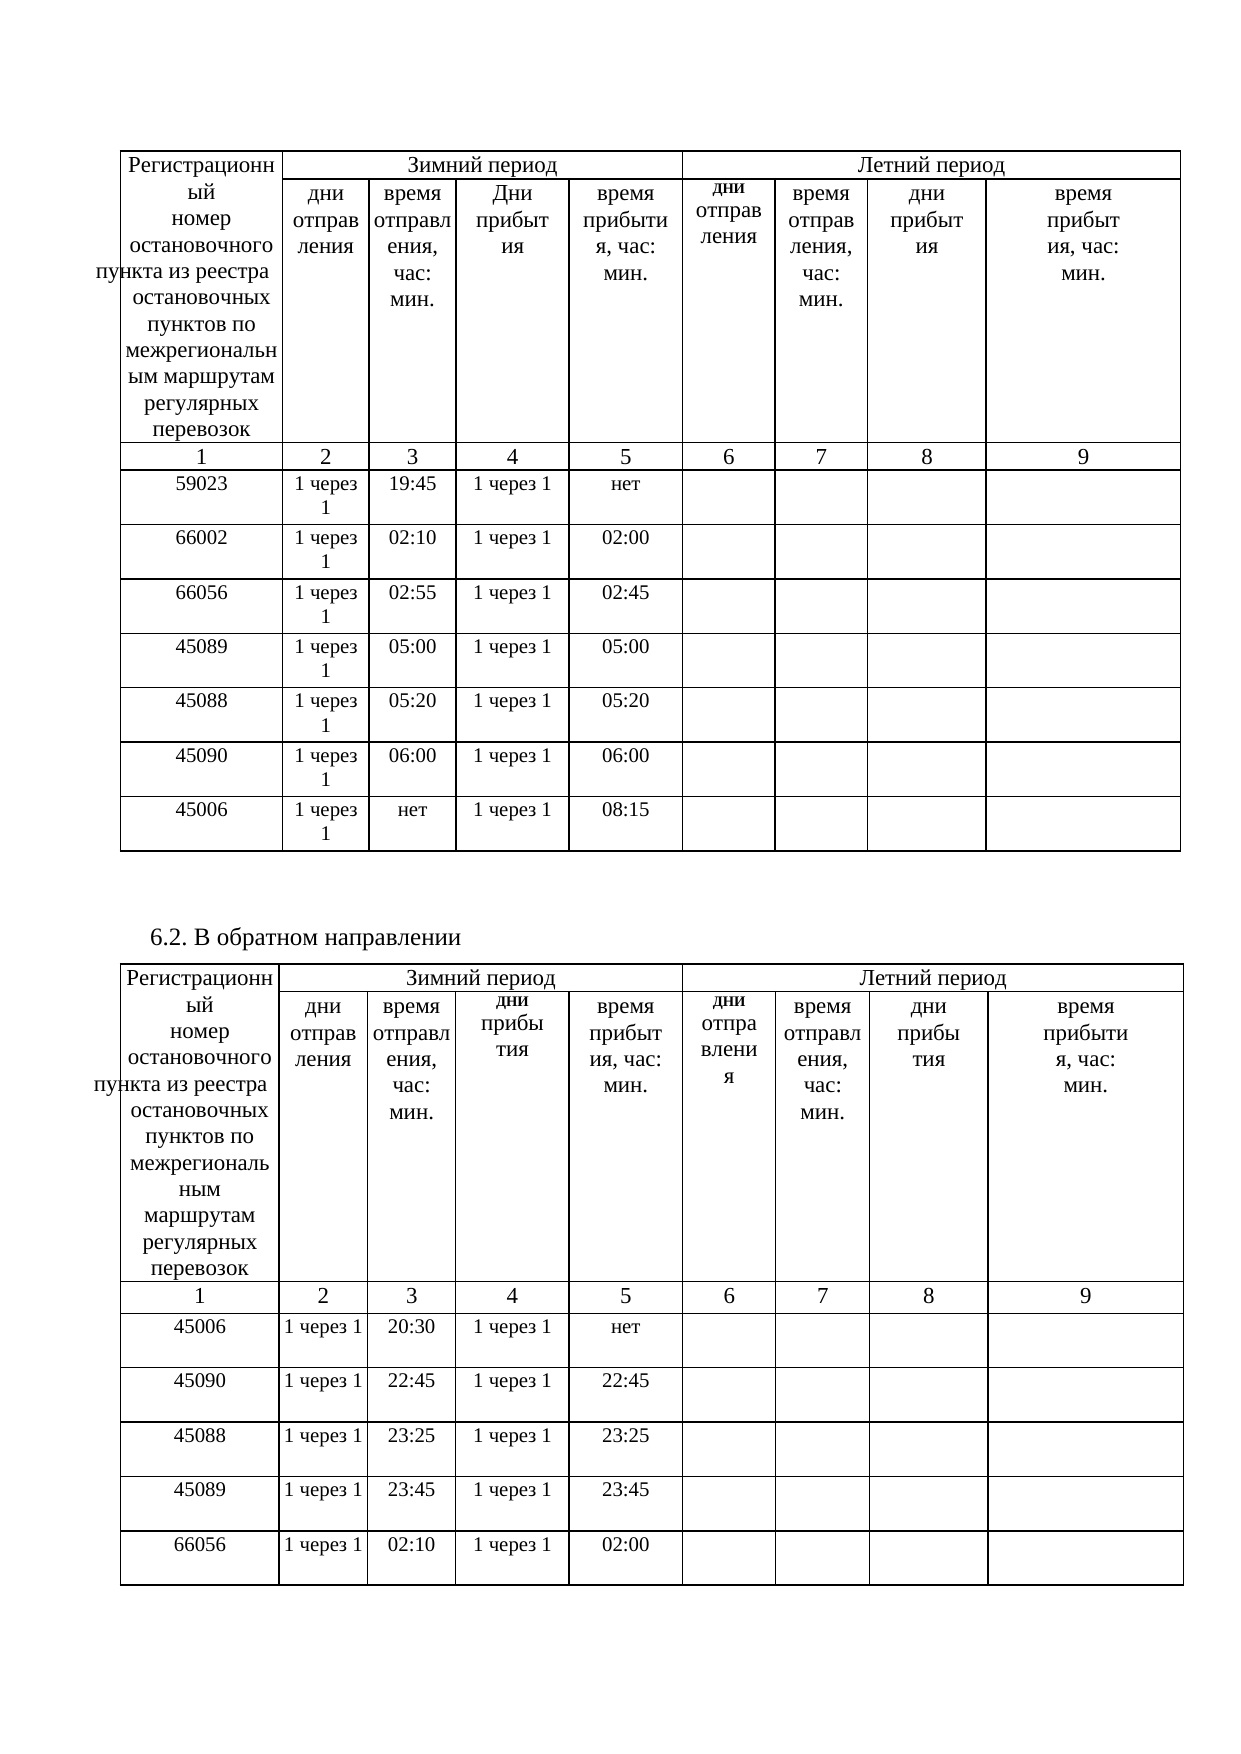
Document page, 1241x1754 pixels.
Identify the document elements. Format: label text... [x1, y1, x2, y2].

table_cell 1 через 1 [283, 525, 368, 578]
table_cell 02:10 [368, 1532, 455, 1584]
table_cell 05:00 [570, 634, 682, 687]
table_cell 4 [456, 1282, 568, 1312]
table_cell 45089 [121, 1477, 278, 1530]
table_cell 02:55 [370, 580, 455, 632]
table_cell 9 [989, 1282, 1183, 1312]
table_cell [683, 1532, 775, 1584]
table_cell 1 через 1 [457, 580, 568, 632]
table_cell дни отправ ления [283, 180, 368, 441]
table_cell 5 [570, 1282, 682, 1312]
table_cell 1 через 1 [280, 1477, 367, 1530]
table_cell 1 через 1 [280, 1532, 367, 1584]
table_cell 05:00 [370, 634, 455, 687]
table_cell [683, 1423, 775, 1476]
table_cell 2 [283, 443, 368, 469]
table_cell [989, 1423, 1183, 1476]
table_cell 1 через 1 [456, 1314, 568, 1367]
table_cell 7 [776, 1282, 869, 1312]
table_cell [868, 525, 985, 578]
table_cell 45006 [121, 797, 282, 850]
table_cell [776, 1368, 869, 1421]
table_cell [868, 471, 985, 524]
table_cell [989, 1314, 1183, 1367]
table_cell [987, 634, 1180, 687]
table_cell 45089 [121, 634, 282, 687]
table_cell [989, 1477, 1183, 1530]
table_cell 23:45 [368, 1477, 455, 1530]
table_cell 05:20 [370, 688, 455, 741]
table_cell [683, 743, 774, 796]
table_cell [776, 797, 867, 850]
table_cell 1 через 1 [280, 1314, 367, 1367]
table_cell 9 [987, 443, 1180, 469]
table_cell 1 через 1 [456, 1368, 568, 1421]
table_cell 1 через 1 [456, 1423, 568, 1476]
table_cell 23:25 [368, 1423, 455, 1476]
table_cell 4 [457, 443, 568, 469]
table_cell нет [370, 797, 455, 850]
table_cell 3 [370, 443, 455, 469]
table_cell [987, 580, 1180, 632]
table_cell 1 через 1 [456, 1477, 568, 1530]
table_cell [870, 1368, 987, 1421]
table_cell 1 через 1 [456, 1532, 568, 1584]
table_header Летний период [683, 965, 1183, 991]
table_cell [776, 1477, 869, 1530]
table_cell 45090 [121, 743, 282, 796]
table_cell ДНИ отпра влени я [683, 992, 775, 1281]
table_cell дни прибыт ия [868, 180, 985, 441]
table_cell 05:20 [570, 688, 682, 741]
table_cell время прибыт ия, час: мин. [987, 180, 1180, 441]
table_cell 23:25 [570, 1423, 682, 1476]
table_cell 1 через 1 [280, 1368, 367, 1421]
table_cell [776, 1532, 869, 1584]
table_cell [870, 1314, 987, 1367]
table_cell [776, 1314, 869, 1367]
table_cell 1 через 1 [283, 688, 368, 741]
table_cell [683, 688, 774, 741]
table_cell [989, 1368, 1183, 1421]
table_cell 02:10 [370, 525, 455, 578]
table_cell [776, 580, 867, 632]
table_cell ДНИ прибы тия [456, 992, 568, 1281]
table_cell 8 [868, 443, 985, 469]
table_cell нет [570, 1314, 682, 1367]
table_cell 1 через 1 [283, 471, 368, 524]
table_cell [776, 1423, 869, 1476]
table_cell 1 через 1 [283, 743, 368, 796]
table_cell [987, 471, 1180, 524]
table_cell нет [570, 471, 682, 524]
table_cell 02:00 [570, 1532, 682, 1584]
table_cell [870, 1423, 987, 1476]
table_cell 8 [870, 1282, 987, 1312]
table_cell [989, 1532, 1183, 1584]
table_cell 1 через 1 [457, 634, 568, 687]
table_cell [683, 634, 774, 687]
table_cell 1 [121, 443, 282, 469]
table_header Регистрационный номер остановочного пункта из реестра остановочных пунктов по межрегиональным маршрутам регулярных перевозок [121, 965, 278, 1281]
table_cell 6 [683, 1282, 775, 1312]
table_cell 5 [570, 443, 682, 469]
table_cell 06:00 [370, 743, 455, 796]
table_cell 20:30 [368, 1314, 455, 1367]
table_cell [868, 580, 985, 632]
table_cell 66056 [121, 580, 282, 632]
table_cell 1 через 1 [283, 634, 368, 687]
table_cell 45006 [121, 1314, 278, 1367]
table_cell [683, 797, 774, 850]
table_cell 02:45 [570, 580, 682, 632]
table_cell 22:45 [368, 1368, 455, 1421]
table_header Зимний период [280, 965, 682, 991]
table_cell 66056 [121, 1532, 278, 1584]
table_cell 19:45 [370, 471, 455, 524]
table_cell время отправл ения, час: мин. [370, 180, 455, 441]
table_cell 1 через 1 [457, 525, 568, 578]
table_cell [868, 688, 985, 741]
table_cell время отправ ления, час: мин. [776, 180, 867, 441]
table_cell время прибыт ия, час: мин. [570, 992, 682, 1281]
table_cell 1 через 1 [280, 1423, 367, 1476]
table_cell время прибыти я, час: мин. [570, 180, 682, 441]
table_cell 22:45 [570, 1368, 682, 1421]
table_cell 59023 [121, 471, 282, 524]
table_cell 45090 [121, 1368, 278, 1421]
table_cell 1 [121, 1282, 278, 1312]
table_cell [987, 797, 1180, 850]
table_cell [870, 1477, 987, 1530]
table_cell 1 через 1 [457, 688, 568, 741]
table_cell [776, 743, 867, 796]
table_cell [683, 1368, 775, 1421]
table_cell [776, 688, 867, 741]
table_cell 3 [368, 1282, 455, 1312]
table_cell 1 через 1 [283, 797, 368, 850]
table_cell 1 через 1 [457, 797, 568, 850]
table_cell [987, 688, 1180, 741]
table_cell 02:00 [570, 525, 682, 578]
table_cell [868, 634, 985, 687]
table_cell время прибыти я, час: мин. [989, 992, 1183, 1281]
table_header Зимний период [283, 152, 682, 178]
table_cell 6 [683, 443, 774, 469]
table_cell [776, 634, 867, 687]
text 6.2. В обратном направлении [150, 922, 1090, 950]
table_cell 7 [776, 443, 867, 469]
table_cell [683, 1477, 775, 1530]
table_cell время отправл ения, час: мин. [368, 992, 455, 1281]
table_cell время отправл ения, час: мин. [776, 992, 869, 1281]
table_cell [776, 525, 867, 578]
table_cell [868, 797, 985, 850]
table_cell [868, 743, 985, 796]
table_cell 45088 [121, 1423, 278, 1476]
table_cell [683, 1314, 775, 1367]
table_cell Дни прибыт ия [457, 180, 568, 441]
table_cell 06:00 [570, 743, 682, 796]
table_cell 1 через 1 [283, 580, 368, 632]
table_header Регистрационный номер остановочного пункта из реестра остановочных пунктов по межрегиональным маршрутам регулярных перевозок [121, 152, 282, 441]
table_cell дни прибы тия [870, 992, 987, 1281]
table_cell [683, 525, 774, 578]
table_cell [683, 580, 774, 632]
table_cell 08:15 [570, 797, 682, 850]
table_cell ДНИ отправ ления [683, 180, 774, 441]
table_cell 45088 [121, 688, 282, 741]
table_cell 23:45 [570, 1477, 682, 1530]
table_cell [987, 525, 1180, 578]
table_cell [683, 471, 774, 524]
table_cell [987, 743, 1180, 796]
table_cell [776, 471, 867, 524]
table_cell 1 через 1 [457, 743, 568, 796]
table_cell 2 [280, 1282, 367, 1312]
table_header Летний период [683, 152, 1180, 178]
table_cell [870, 1532, 987, 1584]
table_cell 1 через 1 [457, 471, 568, 524]
table_cell 66002 [121, 525, 282, 578]
table_cell дни отправ ления [280, 992, 367, 1281]
